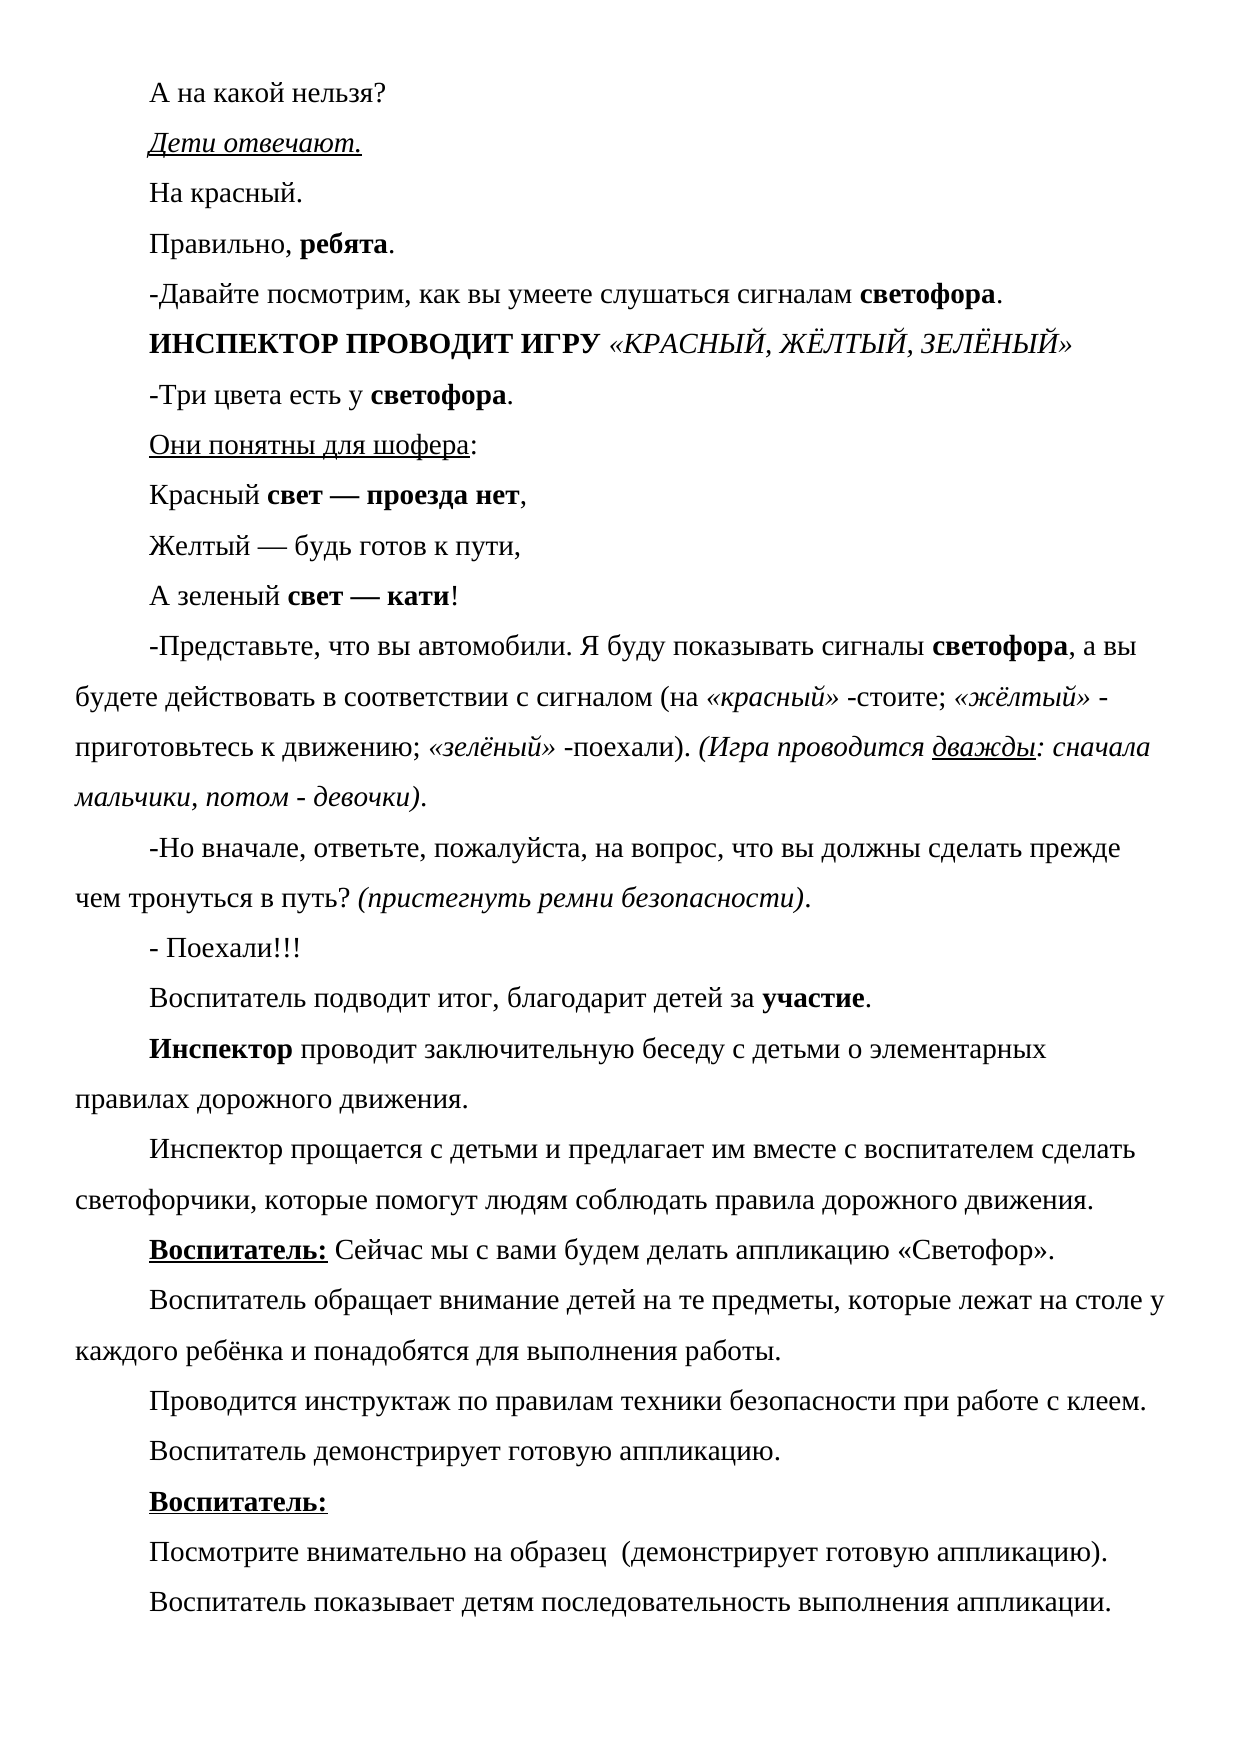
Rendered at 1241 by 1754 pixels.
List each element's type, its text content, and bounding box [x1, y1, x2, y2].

text Воспитатель показывает детям последовательность выполнения аппликации. [75, 1584, 1165, 1618]
text А на какой нельзя? [75, 75, 1165, 108]
text ИНСПЕКТОР ПРОВОДИТ ИГРУ «КРАСНЫЙ, ЖЁЛТЫЙ, ЗЕЛЁНЫЙ» [75, 327, 1165, 360]
text Желтый — будь готов к пути, [75, 528, 1165, 561]
text Воспитатель: [75, 1484, 1165, 1517]
text Красный свет — проезда нет, [75, 477, 1165, 511]
text Воспитатель обращает внимание детей на те предметы, которые лежат на столе у каждого ребёнка и понадобятся для выполнения работы. [75, 1282, 1165, 1366]
text -Три цвета есть у светофора. [75, 377, 1165, 410]
text Воспитатель: Сейчас мы с вами будем делать аппликацию «Светофор». [75, 1232, 1165, 1266]
text На красный. [75, 176, 1165, 209]
text Они понятны для шофера: [75, 427, 1165, 461]
text Инспектор проводит заключительную беседу с детьми о элементарных правилах дорожного движения. [75, 1031, 1165, 1115]
text А зеленый свет — кати! [75, 578, 1165, 612]
text -Представьте, что вы автомобили. Я буду показывать сигналы светофора, а вы будете действовать в соответствии с сигналом (на «красный» -стоите; «жёлтый» - приготовьтесь к движению; «зелёный» -поехали). (Игра проводится дважды: сначала мальчики, потом - девочки). [75, 628, 1165, 813]
text Воспитатель подводит итог, благодарит детей за участие. [75, 981, 1165, 1014]
text Правильно, ребята. [75, 226, 1165, 259]
text Воспитатель демонстрирует готовую аппликацию. [75, 1433, 1165, 1467]
text -Но вначале, ответьте, пожалуйста, на вопрос, что вы должны сделать прежде чем тронуться в путь? (пристегнуть ремни безопасности). [75, 830, 1165, 913]
text -Давайте посмотрим, как вы умеете слушаться сигналам светофора. [75, 276, 1165, 310]
text Инспектор прощается с детьми и предлагает им вместе с воспитателем сделать светофорчики, которые помогут людям соблюдать правила дорожного движения. [75, 1132, 1165, 1215]
text - Поехали!!! [75, 930, 1165, 964]
text Дети отвечают. [75, 125, 1165, 159]
text Проводится инструктаж по правилам техники безопасности при работе с клеем. [75, 1383, 1165, 1417]
text Посмотрите внимательно на образец (демонстрирует готовую аппликацию). [75, 1534, 1165, 1568]
